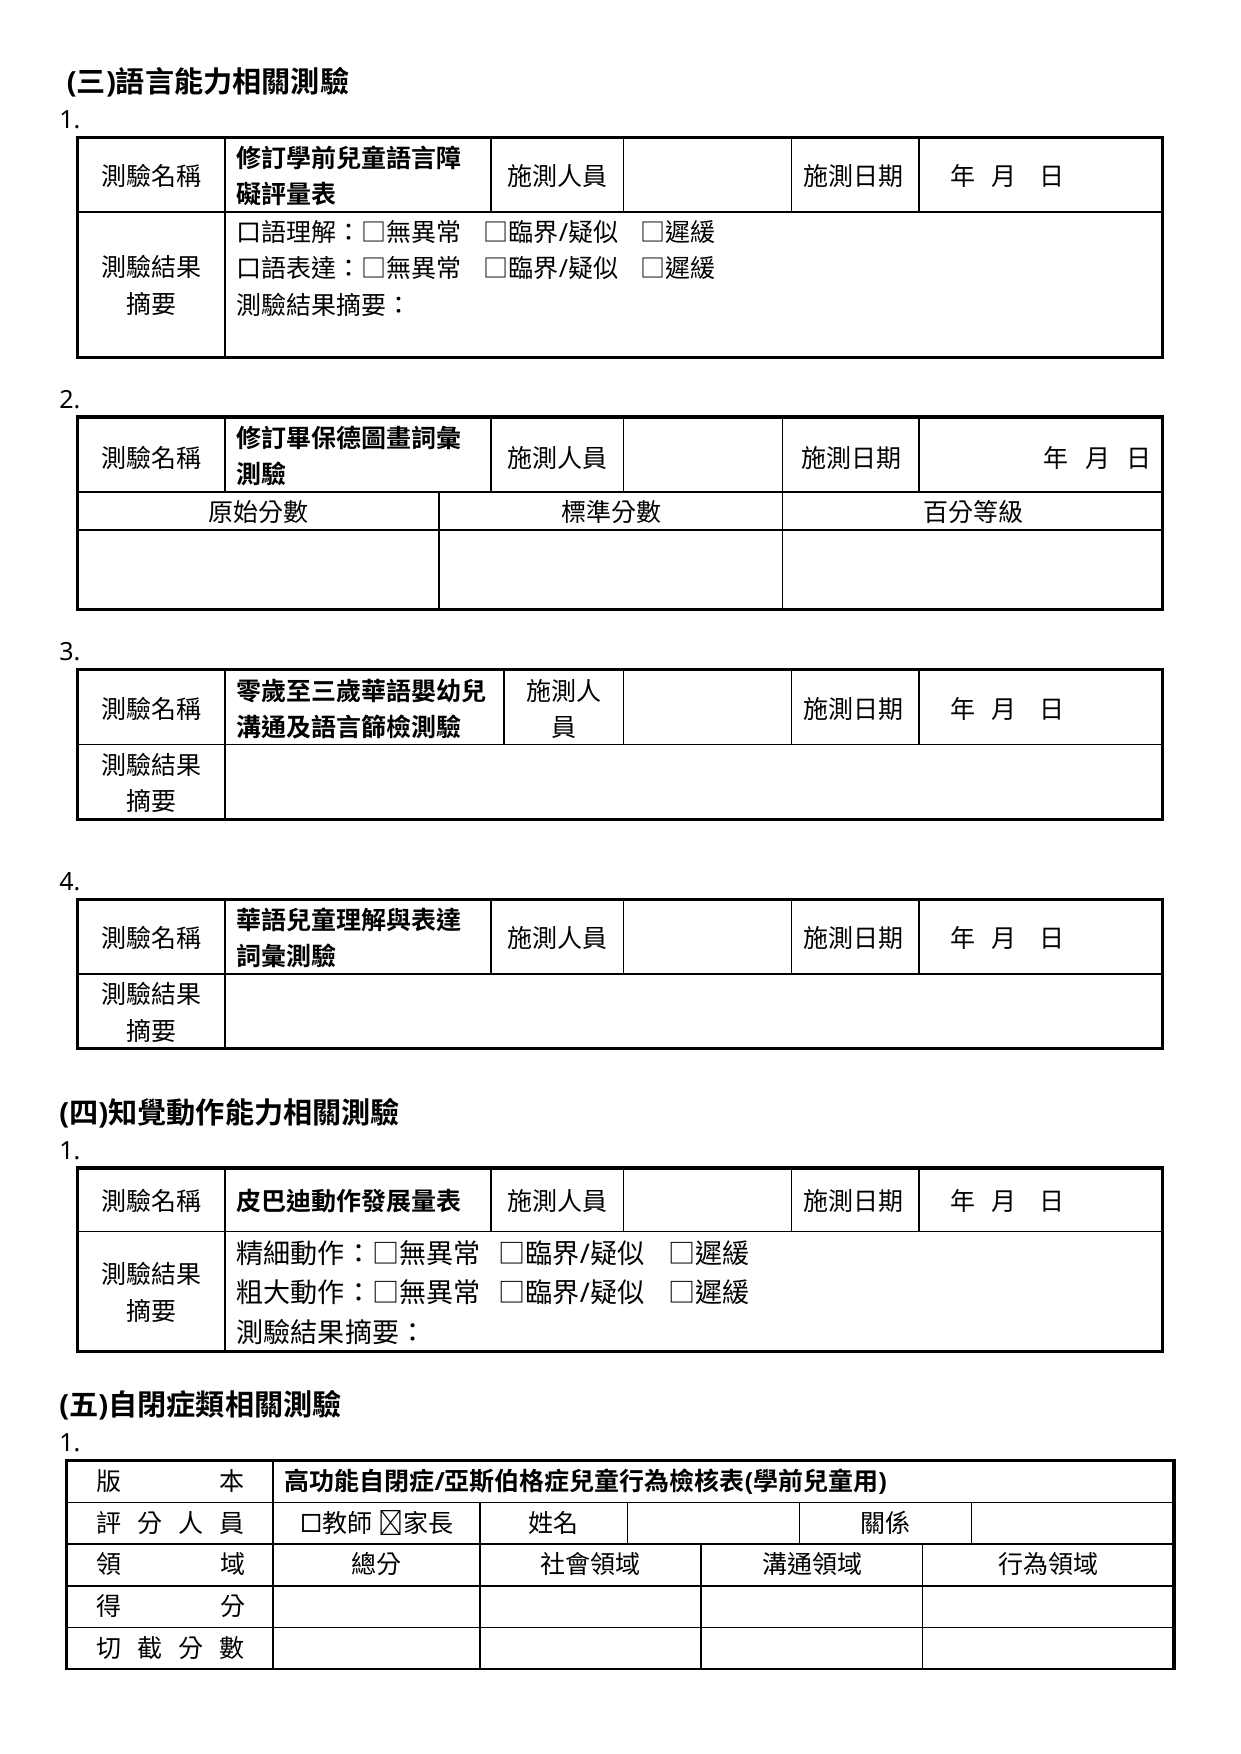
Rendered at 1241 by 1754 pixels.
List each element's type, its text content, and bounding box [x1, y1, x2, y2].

table_cell 口語理解：□無異常 □臨界/疑似 □遲緩 口語表達：□無異常 □臨界/疑似 □遲緩 測驗結果摘要： [226, 213, 1161, 356]
table_header 測驗名稱 [79, 671, 224, 744]
table_cell [440, 531, 782, 608]
table_header 施測人員 [492, 1170, 623, 1231]
text (四)知覺動作能力相關測驗 [59, 1090, 1181, 1132]
table_cell 總分 [274, 1545, 479, 1585]
table_cell 原始分數 [79, 493, 438, 529]
table_cell 標準分數 [440, 493, 782, 529]
text 4. [59, 863, 1181, 897]
table_cell [226, 975, 1161, 1047]
table_cell [702, 1587, 922, 1627]
table_header 測驗名稱 [79, 139, 224, 211]
table_header 修訂畢保德圖畫詞彙測驗 [226, 419, 490, 491]
table_cell 測驗結果 摘要 [79, 1232, 224, 1350]
table_cell 測驗結果 摘要 [79, 213, 224, 356]
table_cell 領域 [68, 1545, 272, 1585]
table_header 施測日期 [792, 671, 918, 744]
table_header 年 月 日 [920, 1170, 1161, 1231]
table_cell 測驗結果 摘要 [79, 975, 224, 1047]
table_header 年 月 日 [920, 139, 1161, 211]
text (五)自閉症類相關測驗 [59, 1382, 1181, 1424]
table_header 施測人員 [505, 671, 623, 744]
table_header 測驗名稱 [79, 419, 224, 491]
table_cell [972, 1503, 1172, 1543]
table_cell [274, 1587, 479, 1627]
table_header 施測人員 [492, 901, 623, 973]
text 1. [59, 1132, 1181, 1166]
table_cell 教師 家長 [274, 1503, 479, 1543]
table_header [624, 139, 791, 211]
table_header 施測日期 [792, 901, 918, 973]
table_header 施測日期 [783, 419, 918, 491]
table_header 年 月 日 [920, 419, 1161, 491]
table_cell [481, 1628, 700, 1668]
table_header [624, 901, 791, 973]
table_cell 百分等級 [783, 493, 1161, 529]
table_cell 溝通領域 [702, 1545, 922, 1585]
table_header 華語兒童理解與表達詞彙測驗 [226, 901, 490, 973]
table_cell 測驗結果 摘要 [79, 745, 224, 818]
table_cell 社會領域 [481, 1545, 700, 1585]
table_cell 行為領域 [923, 1545, 1172, 1585]
table_cell 姓名 [481, 1503, 627, 1543]
table_header 修訂學前兒童語言障礙評量表 [226, 139, 490, 211]
text (三)語言能力相關測驗 [59, 59, 1181, 101]
table_header [624, 419, 782, 491]
table_cell 精細動作：□無異常 □臨界/疑似 □遲緩 粗大動作：□無異常 □臨界/疑似 □遲緩 測驗結果摘要： [226, 1232, 1161, 1350]
table_header 施測人員 [492, 419, 623, 491]
table_cell 得分 [68, 1587, 272, 1627]
table_cell [783, 531, 1161, 608]
table_header [624, 1170, 791, 1231]
table_cell [274, 1628, 479, 1668]
table_cell 關係 [800, 1503, 971, 1543]
text 1. [59, 101, 1181, 136]
table_header 測驗名稱 [79, 901, 224, 973]
table_header 版本 [68, 1462, 272, 1502]
table_header 施測日期 [792, 1170, 918, 1231]
text 2. [59, 381, 1181, 415]
text 3. [59, 634, 1181, 668]
table_cell [481, 1587, 700, 1627]
table_header 施測日期 [792, 139, 918, 211]
table_cell 切截分數 [68, 1628, 272, 1668]
table_cell 評分人員 [68, 1503, 272, 1543]
table_cell [923, 1587, 1172, 1627]
table_header 年 月 日 [920, 671, 1161, 744]
table_header 年 月 日 [920, 901, 1161, 973]
table_cell [702, 1628, 922, 1668]
table_cell [628, 1503, 799, 1543]
table_header 測驗名稱 [79, 1170, 224, 1231]
table_header [624, 671, 791, 744]
table_header 施測人員 [492, 139, 623, 211]
table_cell [79, 531, 438, 608]
table_header 零歲至三歲華語嬰幼兒溝通及語言篩檢測驗 [226, 671, 503, 744]
table_header 皮巴迪動作發展量表 [226, 1170, 490, 1231]
table_cell [226, 745, 1161, 818]
table_header 高功能自閉症/亞斯伯格症兒童行為檢核表(學前兒童用) [274, 1462, 1172, 1502]
table_cell [923, 1628, 1172, 1668]
